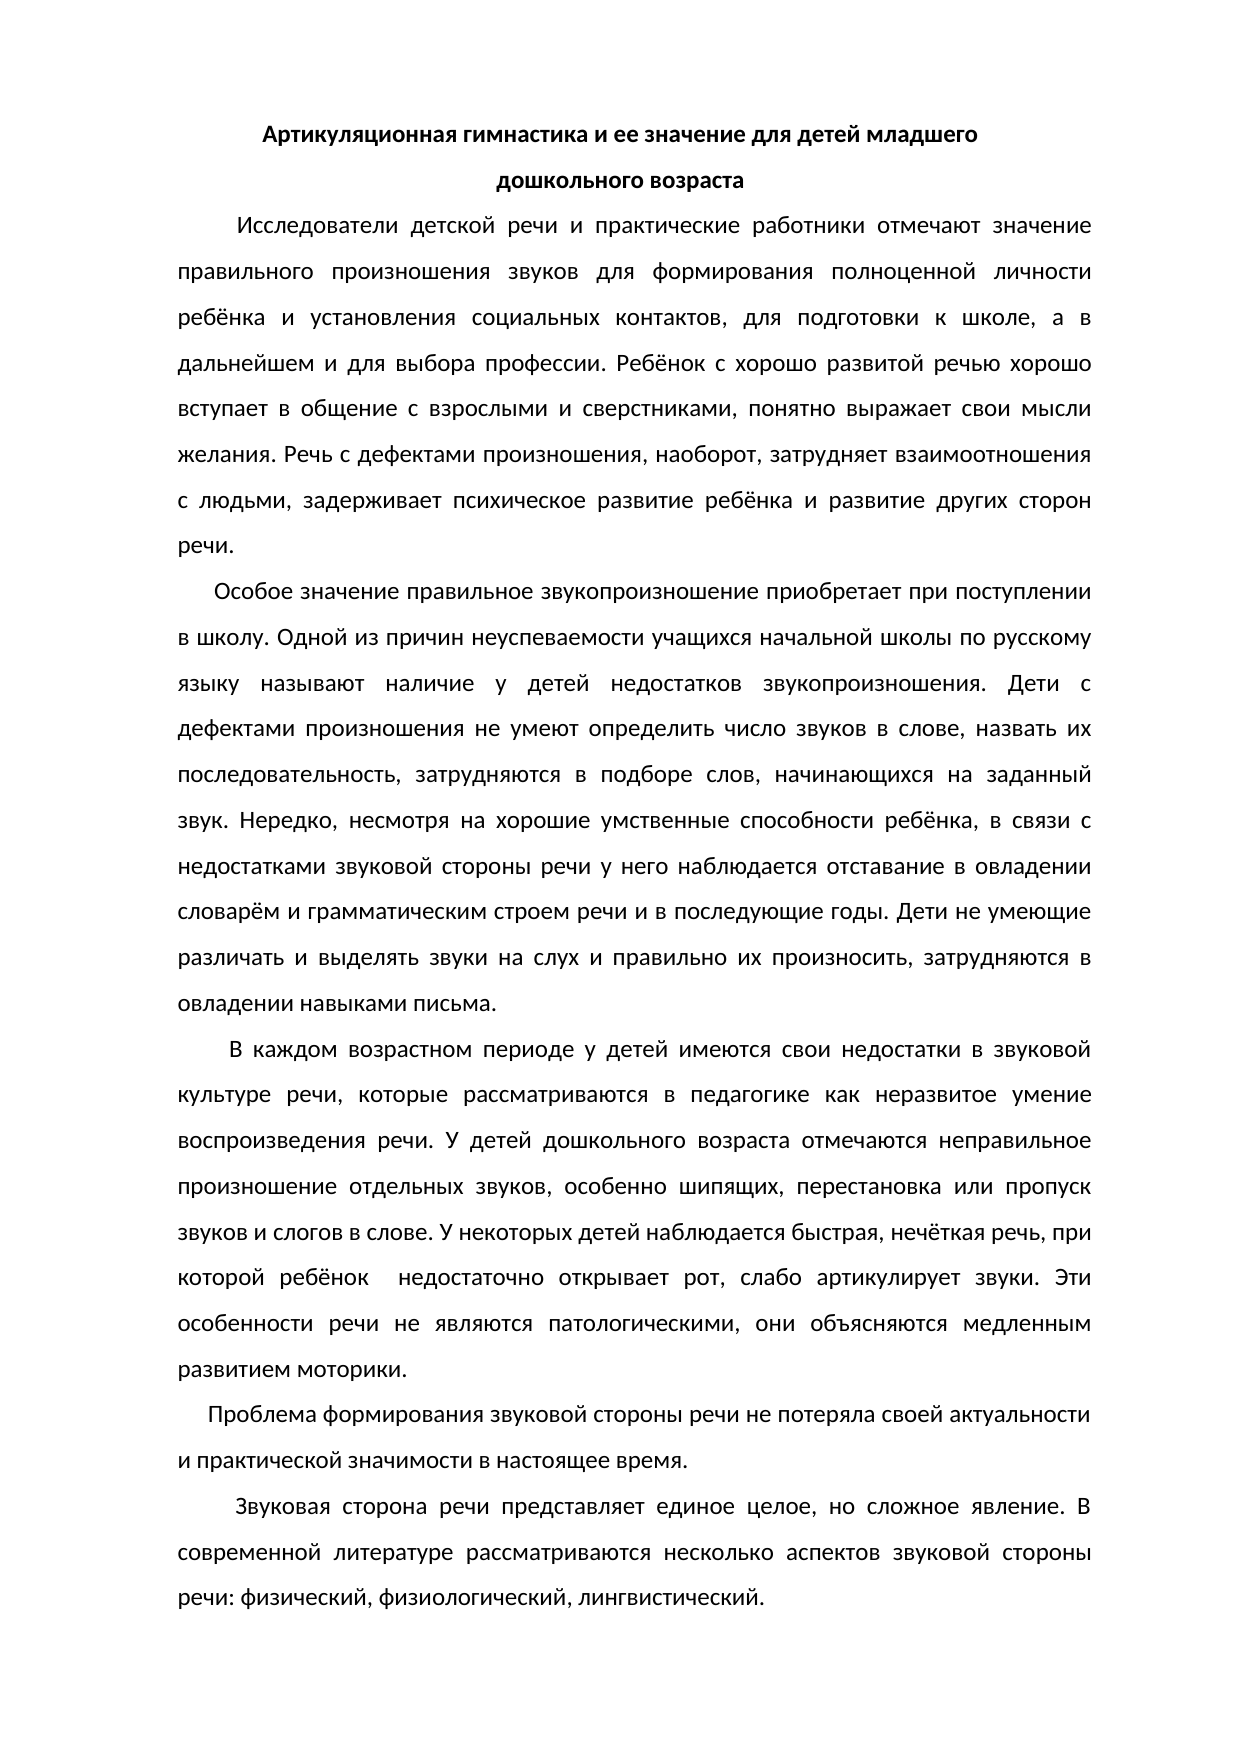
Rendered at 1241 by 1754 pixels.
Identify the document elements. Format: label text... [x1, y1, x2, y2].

text В каждом возрастном периоде у детей имеются свои недостатки в звуковой культуре речи, которые рассматриваются в педагогике как неразвитое умение воспроизведения речи. У детей дошкольного возраста отмечаются неправильное произношение отдельных звуков, особенно шипящих, перестановка или пропуск звуков и слогов в слове. У некоторых детей наблюдается быстрая, нечёткая речь, при которой ребёнок недостаточно открывает рот, слабо артикулирует звуки. Эти особенности речи не являются патологическими, они объясняются медленным развитием моторики. [177, 1033, 1093, 1383]
text Проблема формирования звуковой стороны речи не потеряла своей актуальности и практической значимости в настоящее время. [177, 1398, 1093, 1475]
text Исследователи детской речи и практические работники отмечают значение правильного произношения звуков для формирования полноценной личности ребёнка и установления социальных контактов, для подготовки к школе, а в дальнейшем и для выбора профессии. Ребёнок с хорошо развитой речью хорошо вступает в общение с взрослыми и сверстниками, понятно выражает свои мысли желания. Речь с дефектами произношения, наоборот, затрудняет взаимоотношения с людьми, задерживает психическое развитие ребёнка и развитие других сторон речи. Особое значение правильное звукопроизношение приобретает при поступлении в школу. Одной из причин неуспеваемости учащихся начальной школы по русскому языку называют наличие у детей недостатков звукопроизношения. Дети с дефектами произношения не умеют определить число звуков в слове, назвать их последовательность, затрудняются в подборе слов, начинающихся на заданный звук. Нередко, несмотря на хорошие умственные способности ребёнка, в связи с недостатками звуковой стороны речи у него наблюдается отставание в овладении словарём и грамматическим строем речи и в последующие годы. Дети не умеющие различать и выделять звуки на слух и правильно их произносить, затрудняются в овладении навыками письма. [177, 209, 1093, 1017]
text Звуковая сторона речи представляет единое целое, но сложное явление. В современной литературе рассматриваются несколько аспектов звуковой стороны речи: физический, физиологический, лингвистический. [177, 1490, 1093, 1612]
text Артикуляционная гимнастика и ее значение для детей младшего дошкольного возраста [177, 118, 1063, 194]
